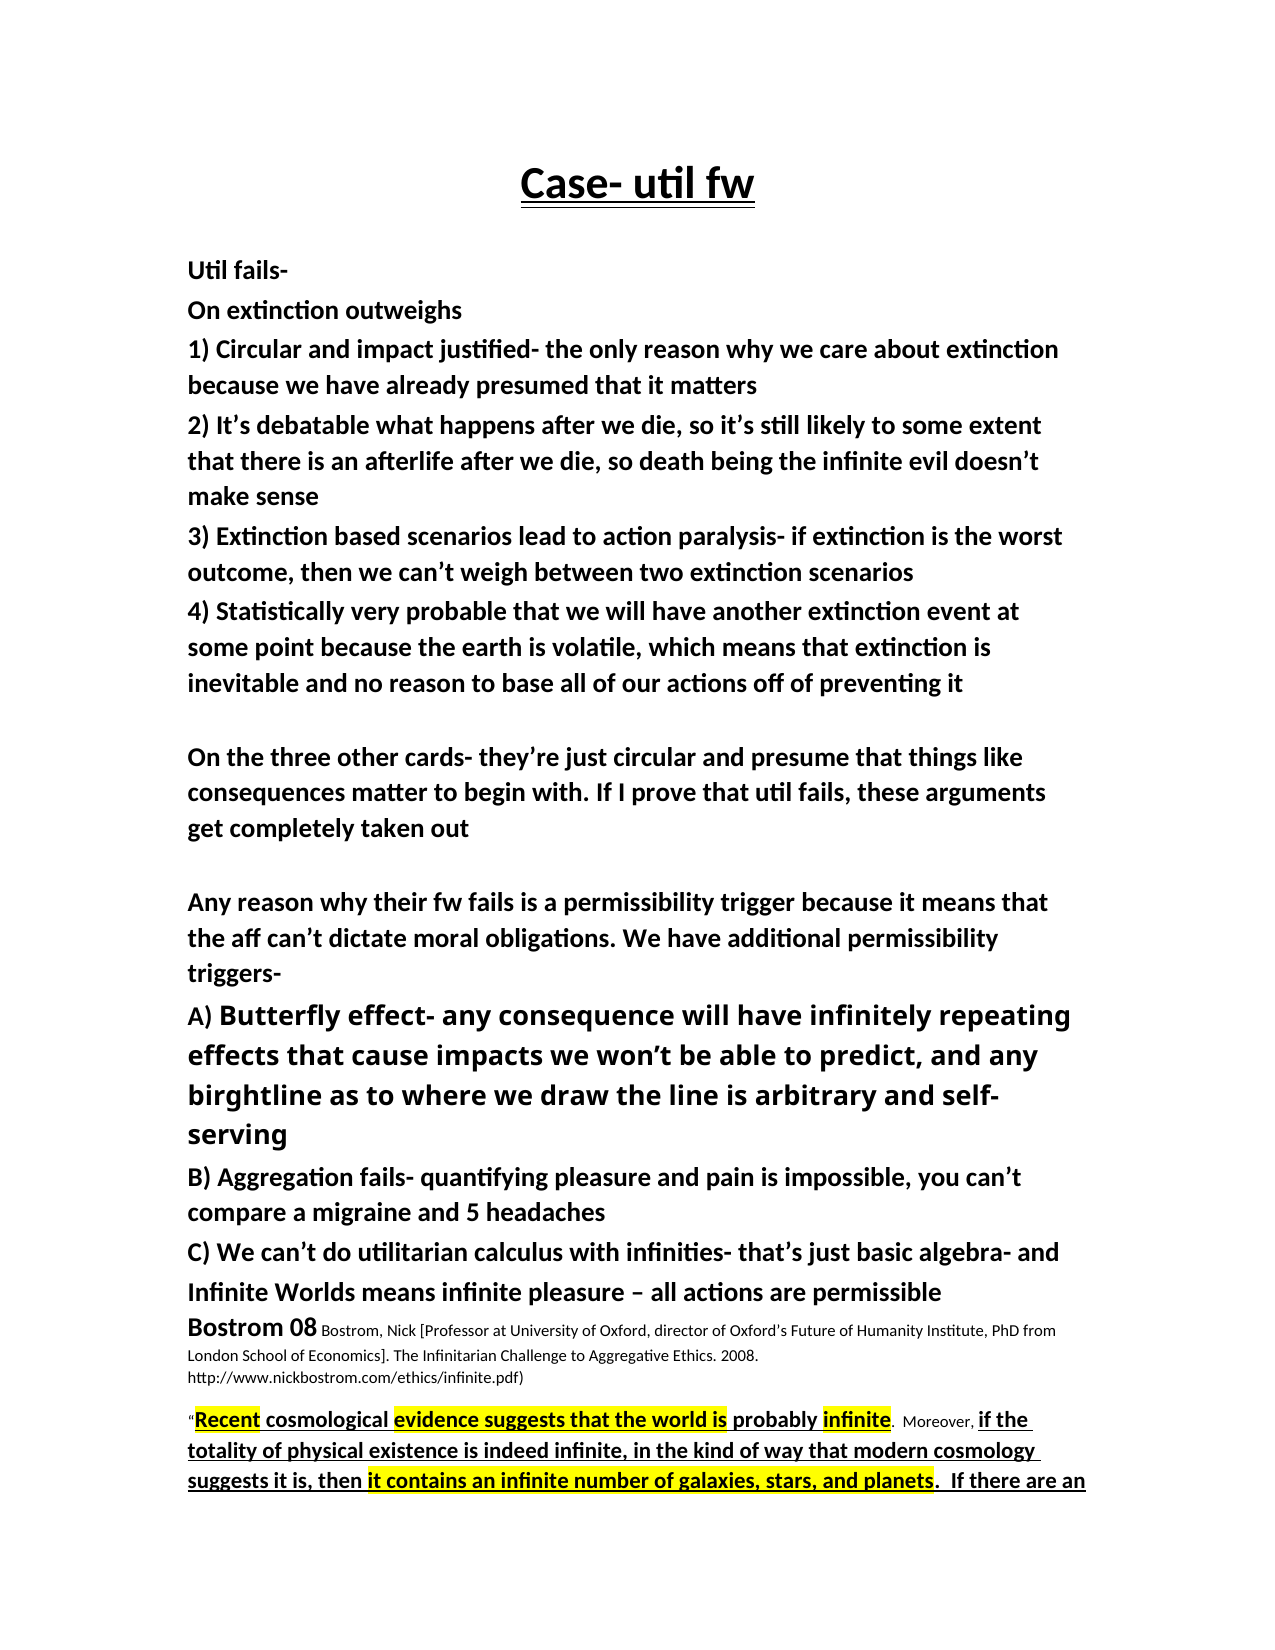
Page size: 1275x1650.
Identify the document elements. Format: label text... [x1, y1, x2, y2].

subtitle A) Butterfly effect- any consequence will have infinitely repeating effects that cause impacts we won’t be able to predict, and any birghtline as to where we draw the line is arbitrary and self-serving [187, 996, 1087, 1153]
subtitle On the three other cards- they’re just circular and presume that things like consequences matter to begin with. If I prove that util fails, these arguments get completely taken out [187, 740, 1087, 844]
subtitle 2) It’s debatable what happens after we die, so it’s still likely to some extent that there is an afterlife after we die, so death being the infinite evil doesn’t make sense [187, 408, 1087, 512]
subtitle C) We can’t do utilitarian calculus with infinities- that’s just basic algebra- and [187, 1235, 1087, 1268]
subtitle Infinite Worlds means infinite pleasure – all actions are permissible [187, 1275, 1087, 1308]
subtitle Util fails- [187, 253, 1087, 286]
subtitle B) Aggregation fails- quantifying pleasure and pain is impossible, you can’t compare a migraine and 5 headaches [187, 1160, 1087, 1228]
subtitle On extinction outweighs [187, 293, 1087, 326]
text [187, 1406, 1087, 1494]
subtitle 4) Statistically very probable that we will have another extinction event at some point because the earth is volatile, which means that extinction is inevitable and no reason to base all of our actions off of preventing it [187, 594, 1087, 699]
text Bostrom 08 Bostrom, Nick [Professor at University of Oxford, director of Oxford’s Future of Humanity Institute, PhD from London School of Economics]. The Infinitarian Challenge to Aggregative Ethics. 2008. http://www.nickbostrom.com/ethics/infinite.pdf) [187, 1311, 1087, 1387]
subtitle Any reason why their fw fails is a permissibility trigger because it means that the aff can’t dictate moral obligations. We have additional permissibility triggers- [187, 885, 1087, 989]
subtitle 3) Extinction based scenarios lead to action paralysis- if extinction is the worst outcome, then we can’t weigh between two extinction scenarios [187, 519, 1087, 588]
subtitle Case- util fw [187, 154, 1087, 210]
subtitle 1) Circular and impact justified- the only reason why we care about extinction because we have already presumed that it matters [187, 333, 1087, 401]
